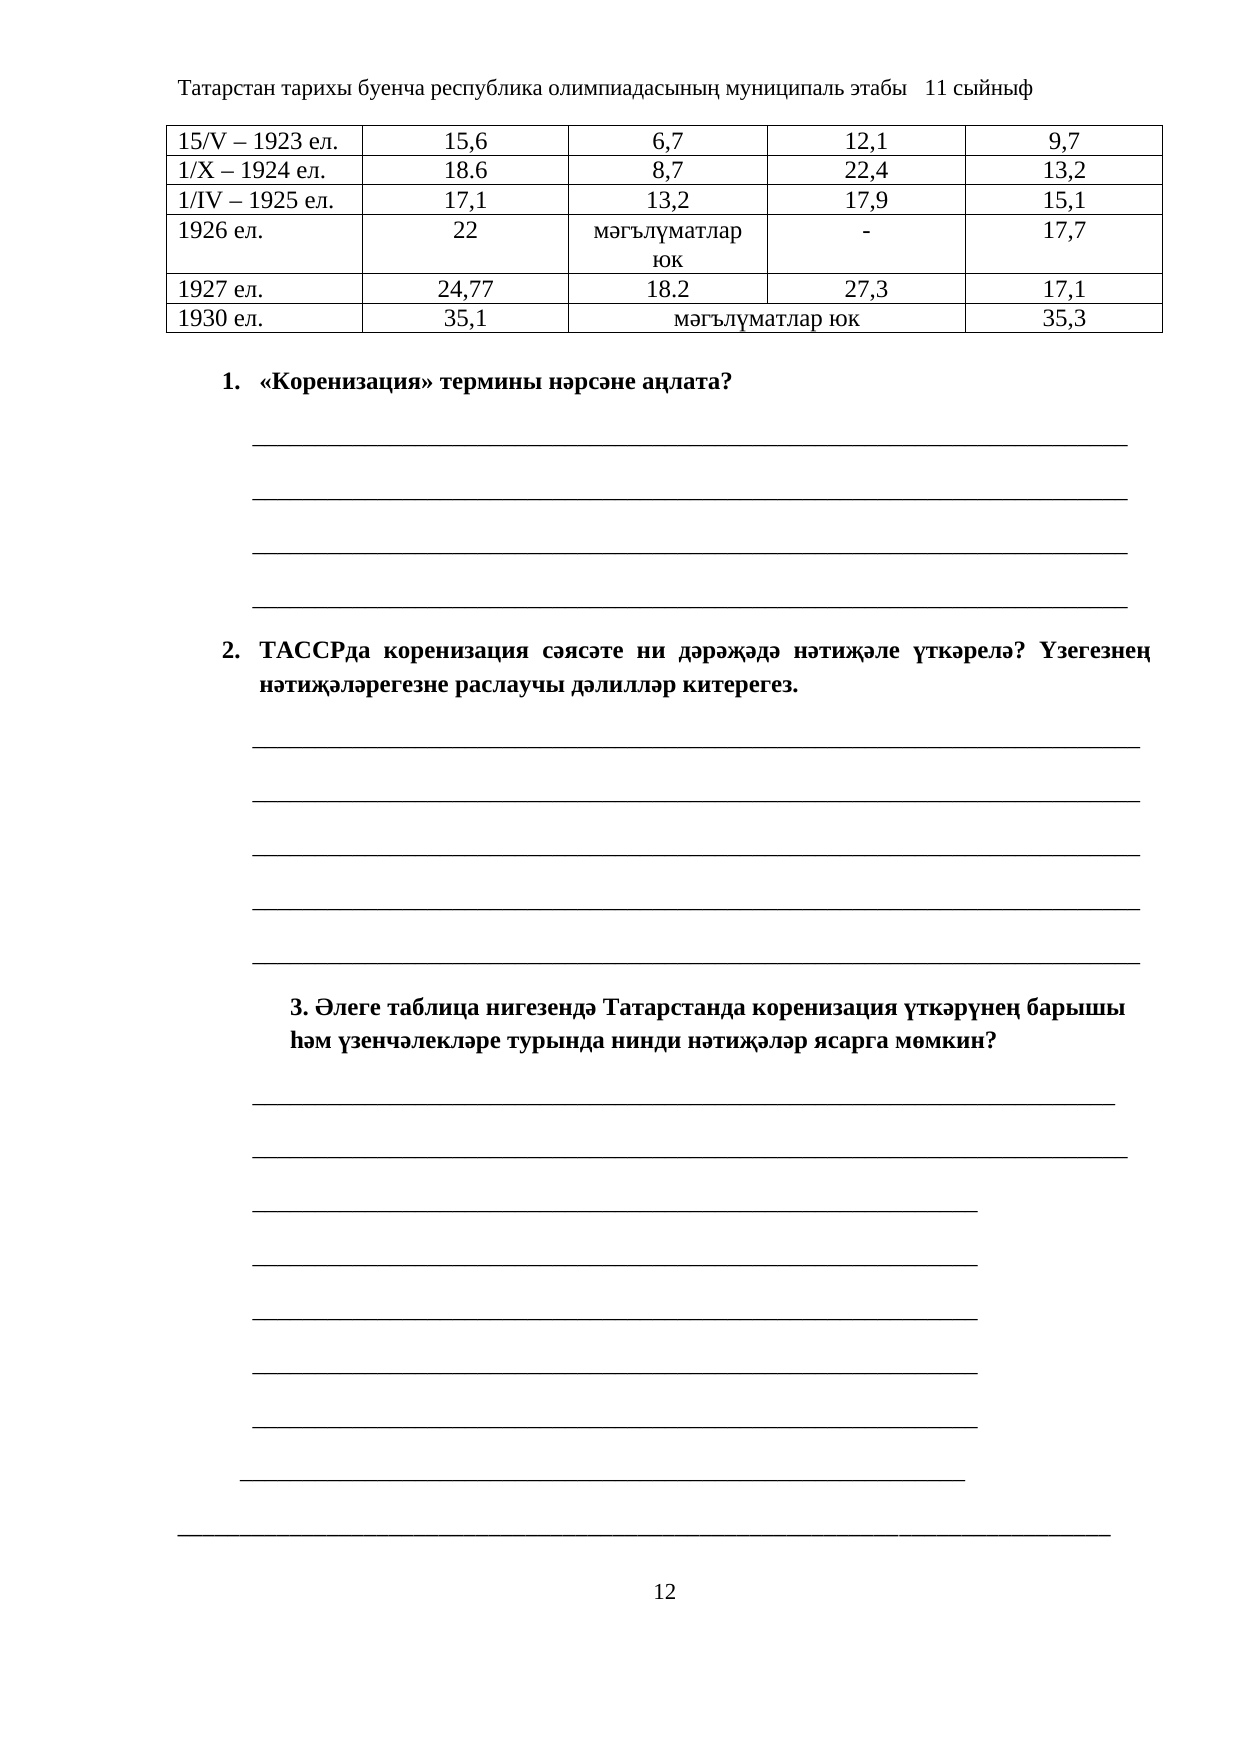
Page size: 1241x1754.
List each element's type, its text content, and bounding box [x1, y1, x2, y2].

table_cell 15/V – 1923 ел. [167, 126, 362, 154]
list ТАССРда коренизация сәясәте ни дәрәҗәдә нәтиҗәле үткәрелә? Үзегезнең нәтиҗәләрегезне раслаучы дәлилләр китерегез. [222, 636, 1152, 697]
table_cell 1926 ел. [167, 215, 362, 273]
table_cell 8,7 [569, 156, 767, 184]
text ______________________________________________________________________ [252, 420, 1152, 449]
text __________________________________________________________ [252, 1348, 1152, 1377]
table_cell 17,1 [363, 185, 568, 214]
table_cell 6,7 [569, 126, 767, 154]
table_cell 15,1 [966, 185, 1162, 214]
text _______________________________________________________________________ [252, 830, 1152, 859]
table_cell 17,1 [966, 274, 1162, 302]
table_cell 17,7 [966, 215, 1162, 273]
text _______________________________________________________________________ [252, 722, 1152, 751]
text __________________________________________________________ [252, 1402, 1152, 1431]
text ______________________________________________________________________ [252, 582, 1152, 611]
table_cell 22 [363, 215, 568, 273]
table_cell 35,1 [363, 304, 568, 332]
table_cell 1/IV – 1925 ел. [167, 185, 362, 214]
table_cell 18.2 [569, 274, 767, 302]
table_cell 18.6 [363, 156, 568, 184]
table_cell 1927 ел. [167, 274, 362, 302]
text __________________________________________________________ [252, 1186, 1152, 1215]
text _______________________________________________________________________ [252, 884, 1152, 913]
text ___________________________________________________________________________ [177, 1509, 1152, 1540]
table_cell 13,2 [569, 185, 767, 214]
text ______________________________________________________________________ [252, 1132, 1152, 1161]
table_cell мәгълүматлар юк [569, 215, 767, 273]
table_cell - [768, 215, 965, 273]
text __________________________________________________________ [252, 1294, 1152, 1323]
table_cell 35,3 [966, 304, 1162, 332]
table_cell 15,6 [363, 126, 568, 154]
table_cell 22,4 [768, 156, 965, 184]
text _____________________________________________________________________ [252, 1079, 1152, 1107]
table_cell 27,3 [768, 274, 965, 302]
table_cell 1/X – 1924 ел. [167, 156, 362, 184]
table_cell 1930 ел. [167, 304, 362, 332]
list «Коренизация» термины нәрсәне аңлата? [222, 366, 1152, 395]
text _______________________________________________________________________ [252, 938, 1152, 967]
text __________________________________________________________ [177, 1456, 1152, 1484]
text ______________________________________________________________________ [252, 474, 1152, 503]
table_cell мәгълүматлар юк [569, 304, 965, 332]
text ______________________________________________________________________ [252, 528, 1152, 557]
table_cell 12,1 [768, 126, 965, 154]
list 3. Әлеге таблица нигезендә Татарстанда коренизация үткәрүнең барышы һәм үзенчәлекләре турында нинди нәтиҗәләр ясарга мөмкин? [290, 992, 1152, 1053]
text __________________________________________________________ [252, 1240, 1152, 1269]
table_cell 24,77 [363, 274, 568, 302]
table_cell 13,2 [966, 156, 1162, 184]
table_cell 9,7 [966, 126, 1162, 154]
table_cell 17,9 [768, 185, 965, 214]
text _______________________________________________________________________ [252, 776, 1152, 805]
